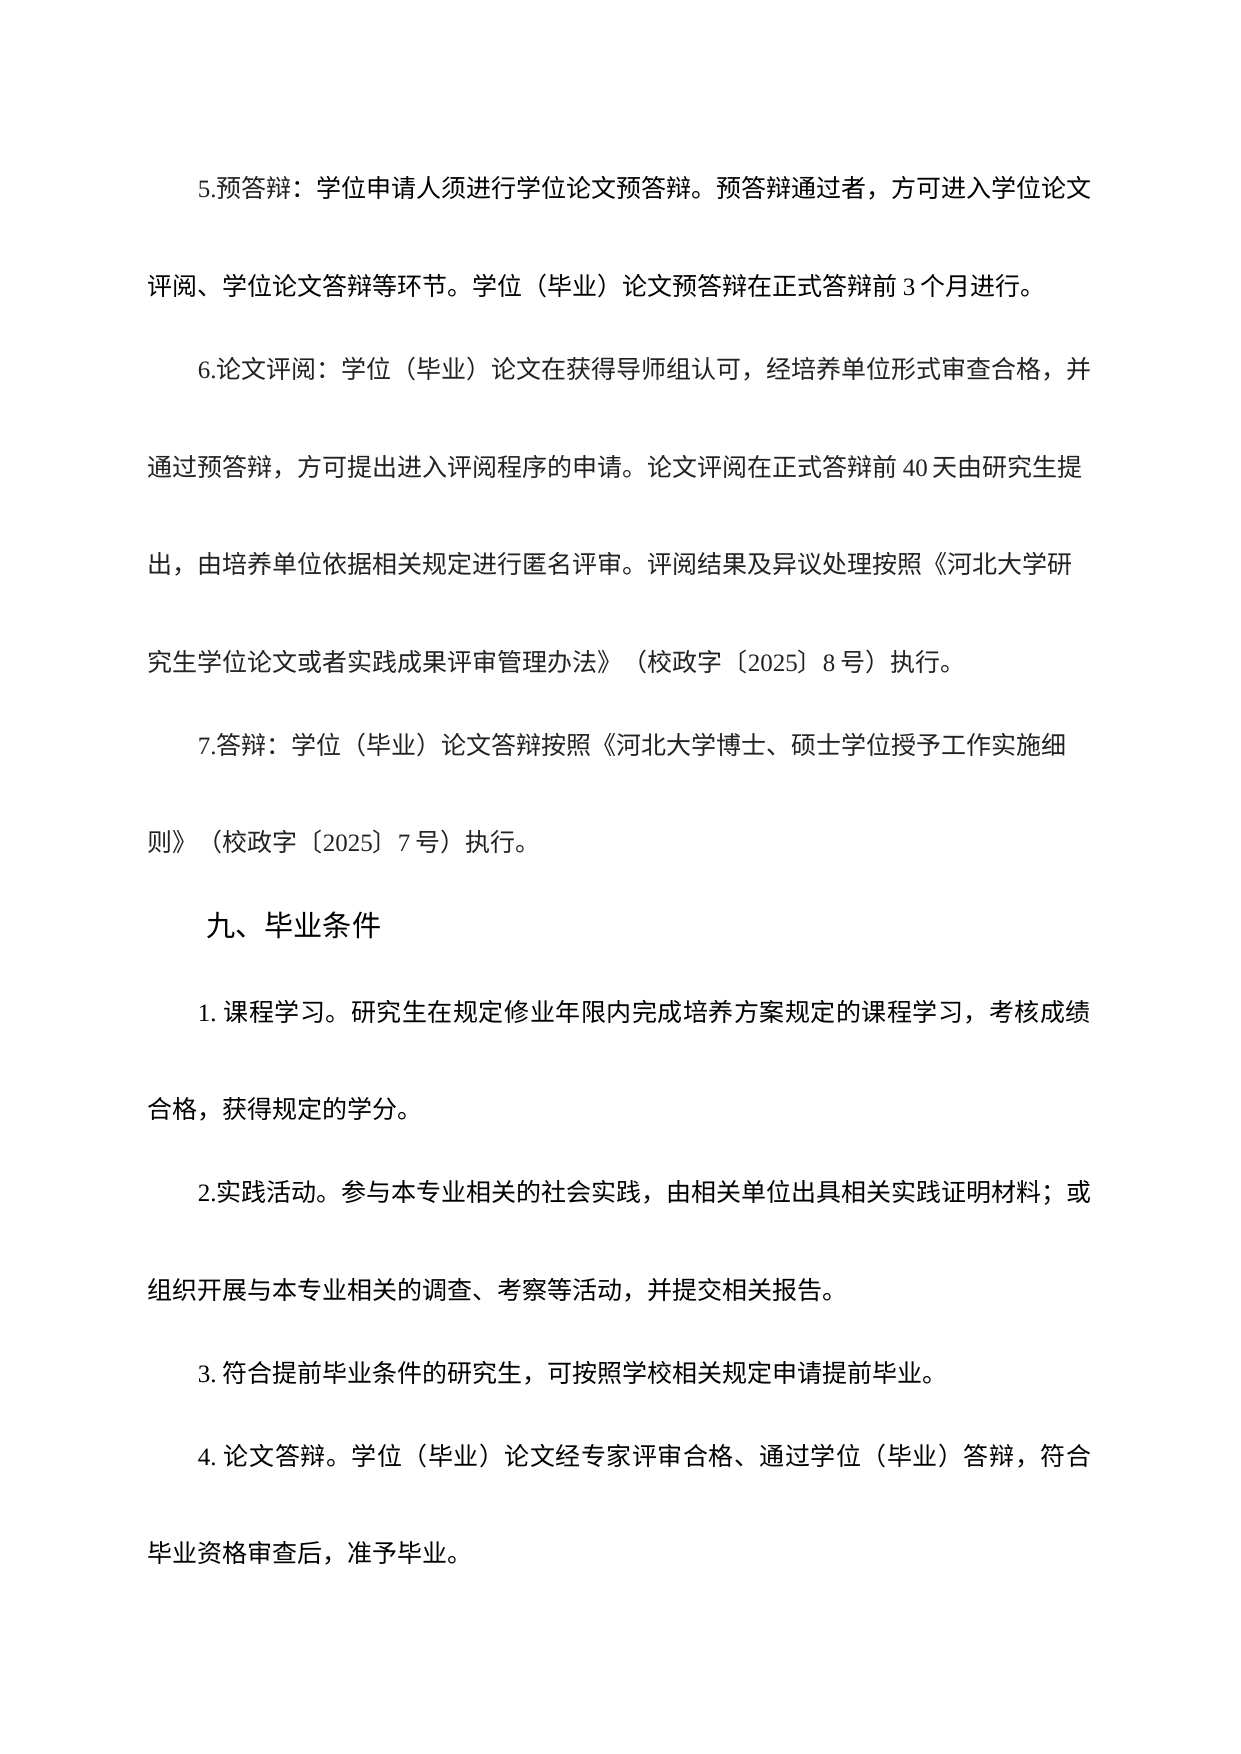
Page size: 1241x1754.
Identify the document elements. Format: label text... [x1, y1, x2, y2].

text 3. 符合提前毕业条件的研究生，可按照学校相关规定申请提前毕业。 [148, 1339, 1092, 1404]
text 1. 课程学习。研究生在规定修业年限内完成培养方案规定的课程学习，考核成绩合格，获得规定的学分。 [148, 978, 1092, 1140]
text 2.实践活动。参与本专业相关的社会实践，由相关单位出具相关实践证明材料；或组织开展与本专业相关的调查、考察等活动，并提交相关报告。 [148, 1158, 1092, 1321]
text 7.答辩：学位（毕业）论文答辩按照《河北大学博士、硕士学位授予工作实施细则》（校政字〔2025〕7号）执行。 [148, 711, 1092, 873]
text 4. 论文答辩。学位（毕业）论文经专家评审合格、通过学位（毕业）答辩，符合毕业资格审查后，准予毕业。 [148, 1422, 1092, 1584]
text 5.预答辩：学位申请人须进行学位论文预答辩。预答辩通过者，方可进入学位论文评阅、学位论文答辩等环节。学位（毕业）论文预答辩在正式答辩前3个月进行。 [148, 154, 1092, 317]
text 6.论文评阅：学位（毕业）论文在获得导师组认可，经培养单位形式审查合格，并通过预答辩，方可提出进入评阅程序的申请。论文评阅在正式答辩前40天由研究生提出，由培养单位依据相关规定进行匿名评审。评阅结果及异议处理按照《河北大学研究生学位论文或者实践成果评审管理办法》（校政字〔2025〕8号）执行。 [148, 335, 1092, 693]
text 九、毕业条件 [148, 891, 1092, 956]
